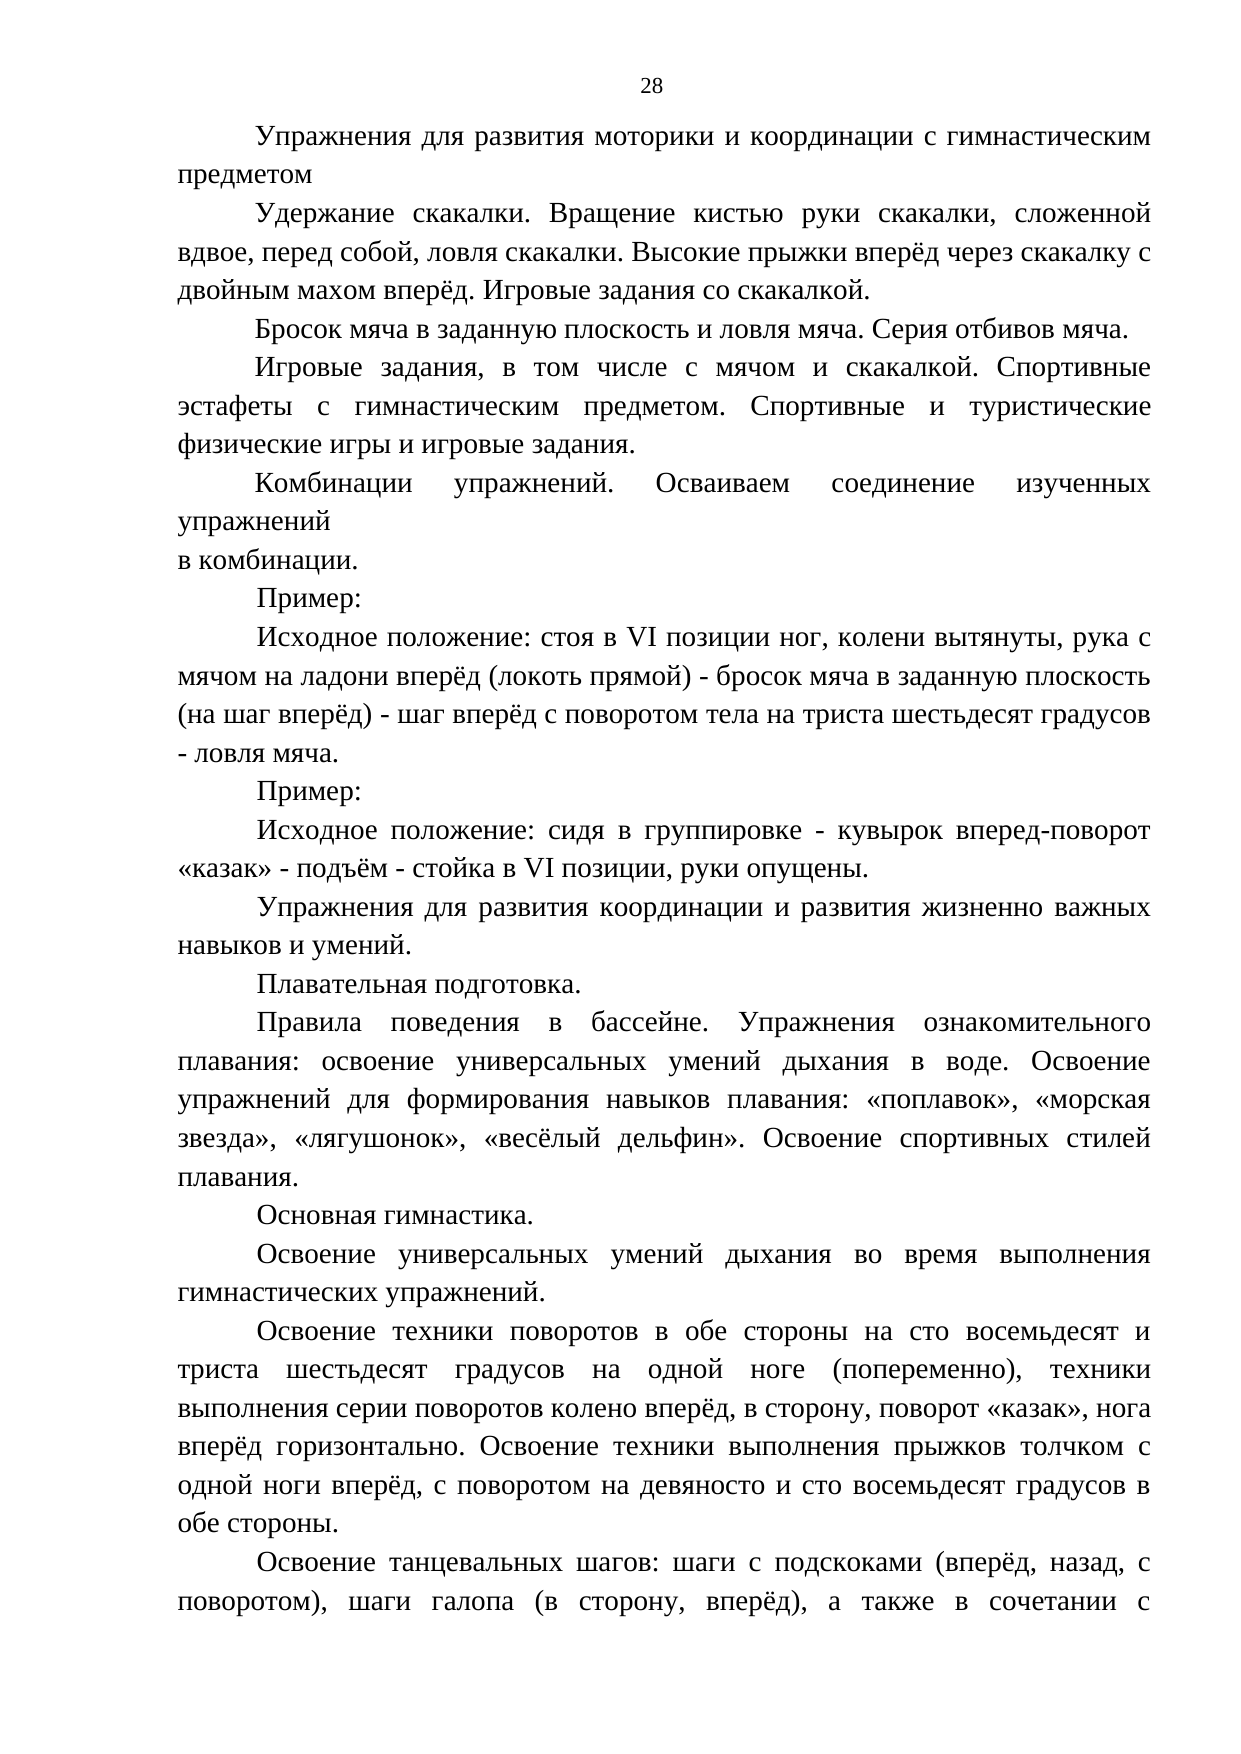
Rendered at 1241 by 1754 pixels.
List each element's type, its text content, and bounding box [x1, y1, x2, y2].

text Освоение универсальных умений дыхания во время выполнения гимнастических упражнений. [177, 1236, 1152, 1308]
text Упражнения для развития моторики и координации с гимнастическим предметом [177, 118, 1152, 190]
text Пример: [177, 773, 1152, 807]
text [177, 1544, 1152, 1616]
text Комбинации упражнений. Осваиваем соединение изученных упражнений [177, 465, 1152, 537]
text Бросок мяча в заданную плоскость и ловля мяча. Серия отбивов мяча. [177, 311, 1152, 344]
text Пример: [177, 581, 1152, 614]
text Удержание скакалки. Вращение кистью руки скакалки, сложенной вдвое, перед собой, ловля скакалки. Высокие прыжки вперёд через скакалку с двойным махом вперёд. Игровые задания со скакалкой. [177, 195, 1152, 306]
text Освоение техники поворотов в обе стороны на сто восемьдесят и триста шестьдесят градусов на одной ноге (попеременно), техники выполнения серии поворотов колено вперёд, в сторону, поворот «казак», нога вперёд горизонтально. Освоение техники выполнения прыжков толчком с одной ноги вперёд, с поворотом на девяносто и сто восемьдесят градусов в обе стороны. [177, 1313, 1152, 1539]
text Исходное положение: стоя в VI позиции ног, колени вытянуты, рука с мячом на ладони вперёд (локоть прямой) - бросок мяча в заданную плоскость (на шаг вперёд) - шаг вперёд с поворотом тела на триста шестьдесят градусов - ловля мяча. [177, 619, 1152, 768]
text в комбинации. [177, 542, 1152, 576]
text Упражнения для развития координации и развития жизненно важных навыков и умений. [177, 889, 1152, 961]
text Игровые задания, в том числе с мячом и скакалкой. Спортивные эстафеты с гимнастическим предметом. Спортивные и туристические физические игры и игровые задания. [177, 349, 1152, 460]
text Основная гимнастика. [177, 1197, 1152, 1231]
text Плавательная подготовка. [177, 966, 1152, 999]
text Исходное положение: сидя в группировке - кувырок вперед-поворот «казак» - подъём - стойка в VI позиции, руки опущены. [177, 812, 1152, 884]
text Правила поведения в бассейне. Упражнения ознакомительного плавания: освоение универсальных умений дыхания в воде. Освоение упражнений для формирования навыков плавания: «поплавок», «морская звезда», «лягушонок», «весёлый дельфин». Освоение спортивных стилей плавания. [177, 1004, 1152, 1192]
